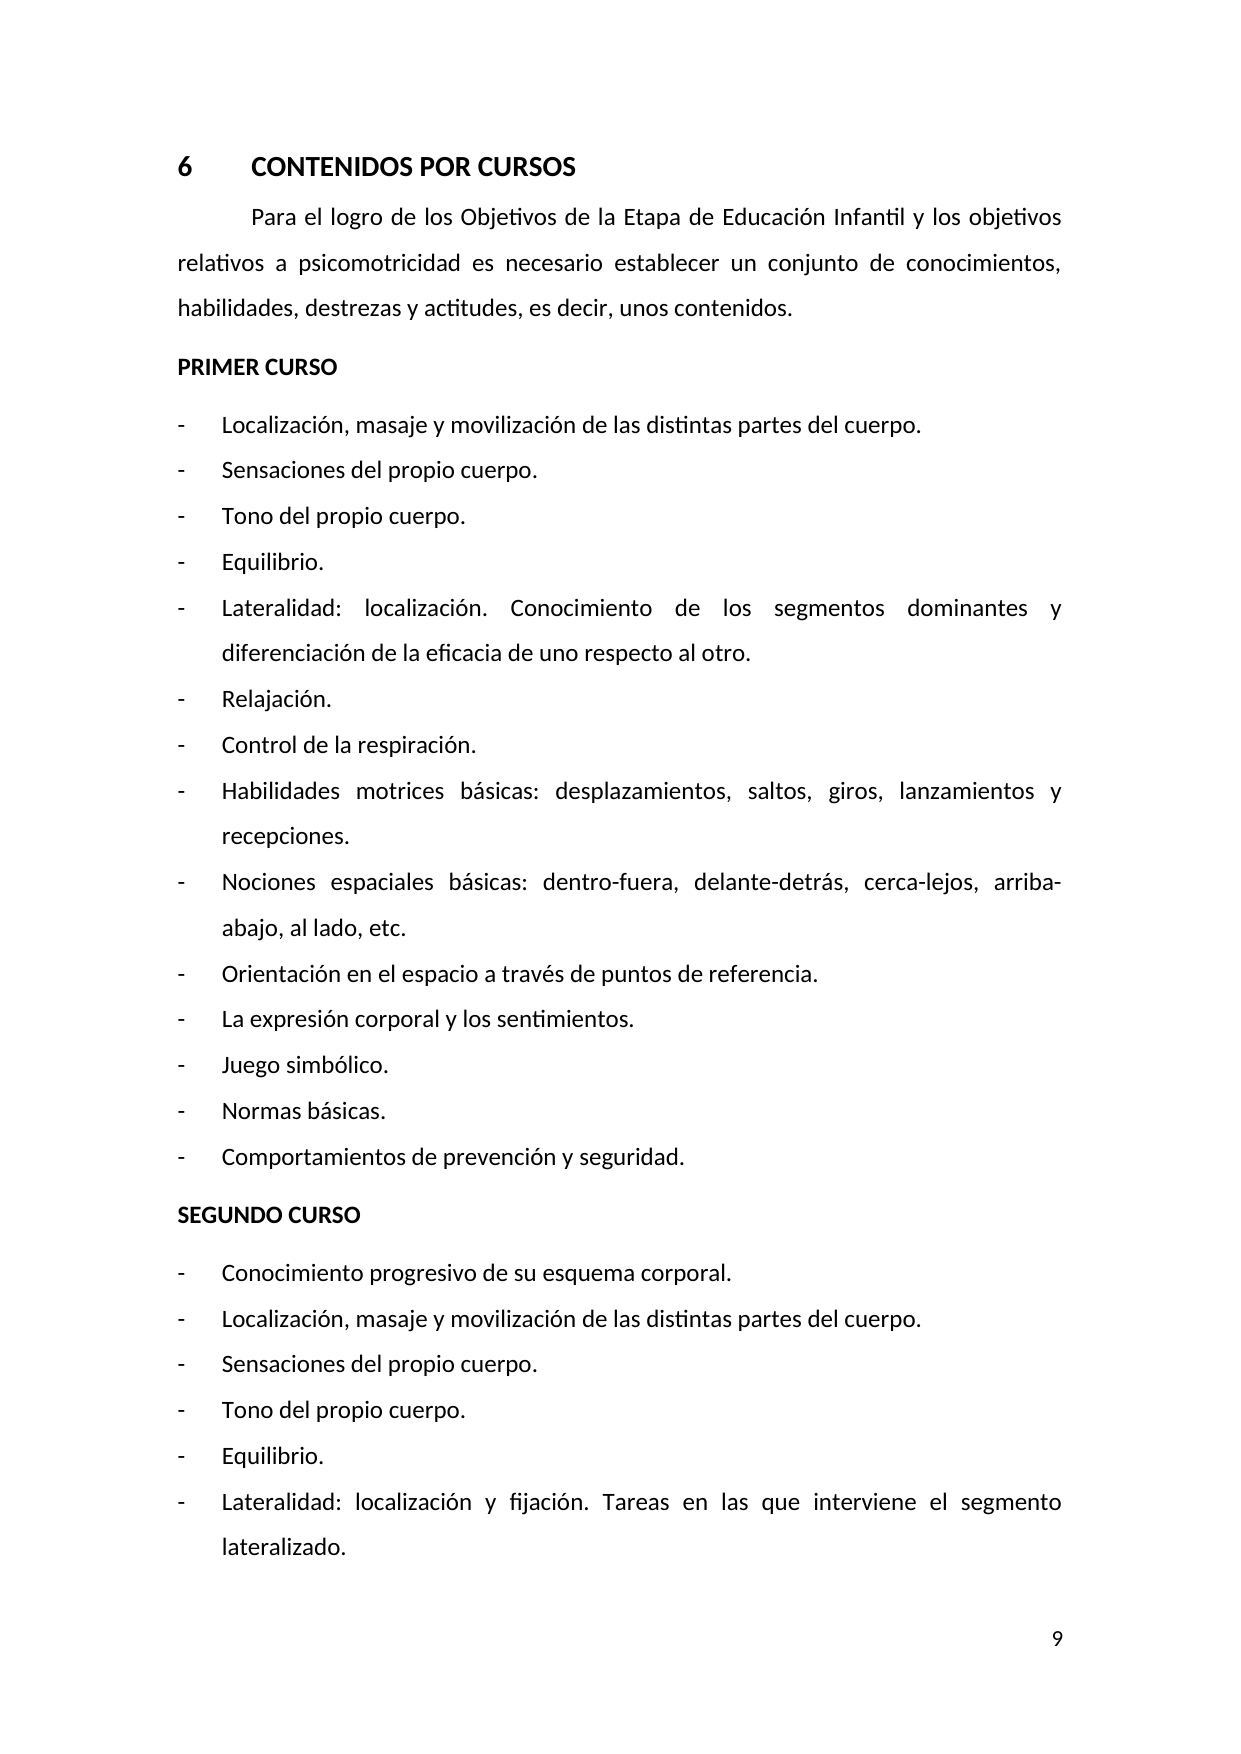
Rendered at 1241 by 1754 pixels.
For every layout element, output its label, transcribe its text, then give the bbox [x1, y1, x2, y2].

list Orientación en el espacio a través de puntos de referencia. [177, 958, 1063, 988]
list Localización, masaje y movilización de las distintas partes del cuerpo. [177, 1303, 1063, 1333]
list Sensaciones del propio cuerpo. [177, 455, 1063, 485]
list Control de la respiración. [177, 729, 1063, 759]
list Para el logro de los Objetivos de la Etapa de Educación Infantil y los objetivos relativos a psicomotricidad es necesario establecer un conjunto de conocimientos, habilidades, destrezas y actitudes, es decir, unos contenidos. [177, 201, 1063, 323]
text SEGUNDO CURSO [177, 1199, 1063, 1229]
list Tono del propio cuerpo. [177, 1394, 1063, 1425]
list La expresión corporal y los sentimientos. [177, 1003, 1063, 1034]
list Conocimiento progresivo de su esquema corporal. [177, 1257, 1063, 1288]
list Comportamientos de prevención y seguridad. [177, 1141, 1063, 1171]
list Tono del propio cuerpo. [177, 500, 1063, 531]
list Equilibrio. [177, 546, 1063, 577]
list Lateralidad: localización. Conocimiento de los segmentos dominantes y diferenciación de la eficacia de uno respecto al otro. [177, 592, 1063, 668]
list Normas básicas. [177, 1095, 1063, 1125]
list Sensaciones del propio cuerpo. [177, 1348, 1063, 1379]
list Lateralidad: localización y fijación. Tareas en las que interviene el segmento lateralizado. [177, 1486, 1063, 1562]
list Juego simbólico. [177, 1049, 1063, 1080]
subtitle CONTENIDOS POR CURSOS [177, 148, 1063, 183]
text PRIMER CURSO [177, 351, 1063, 381]
list Localización, masaje y movilización de las distintas partes del cuerpo. [177, 409, 1063, 439]
list Equilibrio. [177, 1440, 1063, 1471]
list Habilidades motrices básicas: desplazamientos, saltos, giros, lanzamientos y recepciones. [177, 775, 1063, 851]
list Relajación. [177, 683, 1063, 714]
list Nociones espaciales básicas: dentro-fuera, delante-detrás, cerca-lejos, arriba-abajo, al lado, etc. [177, 866, 1063, 942]
